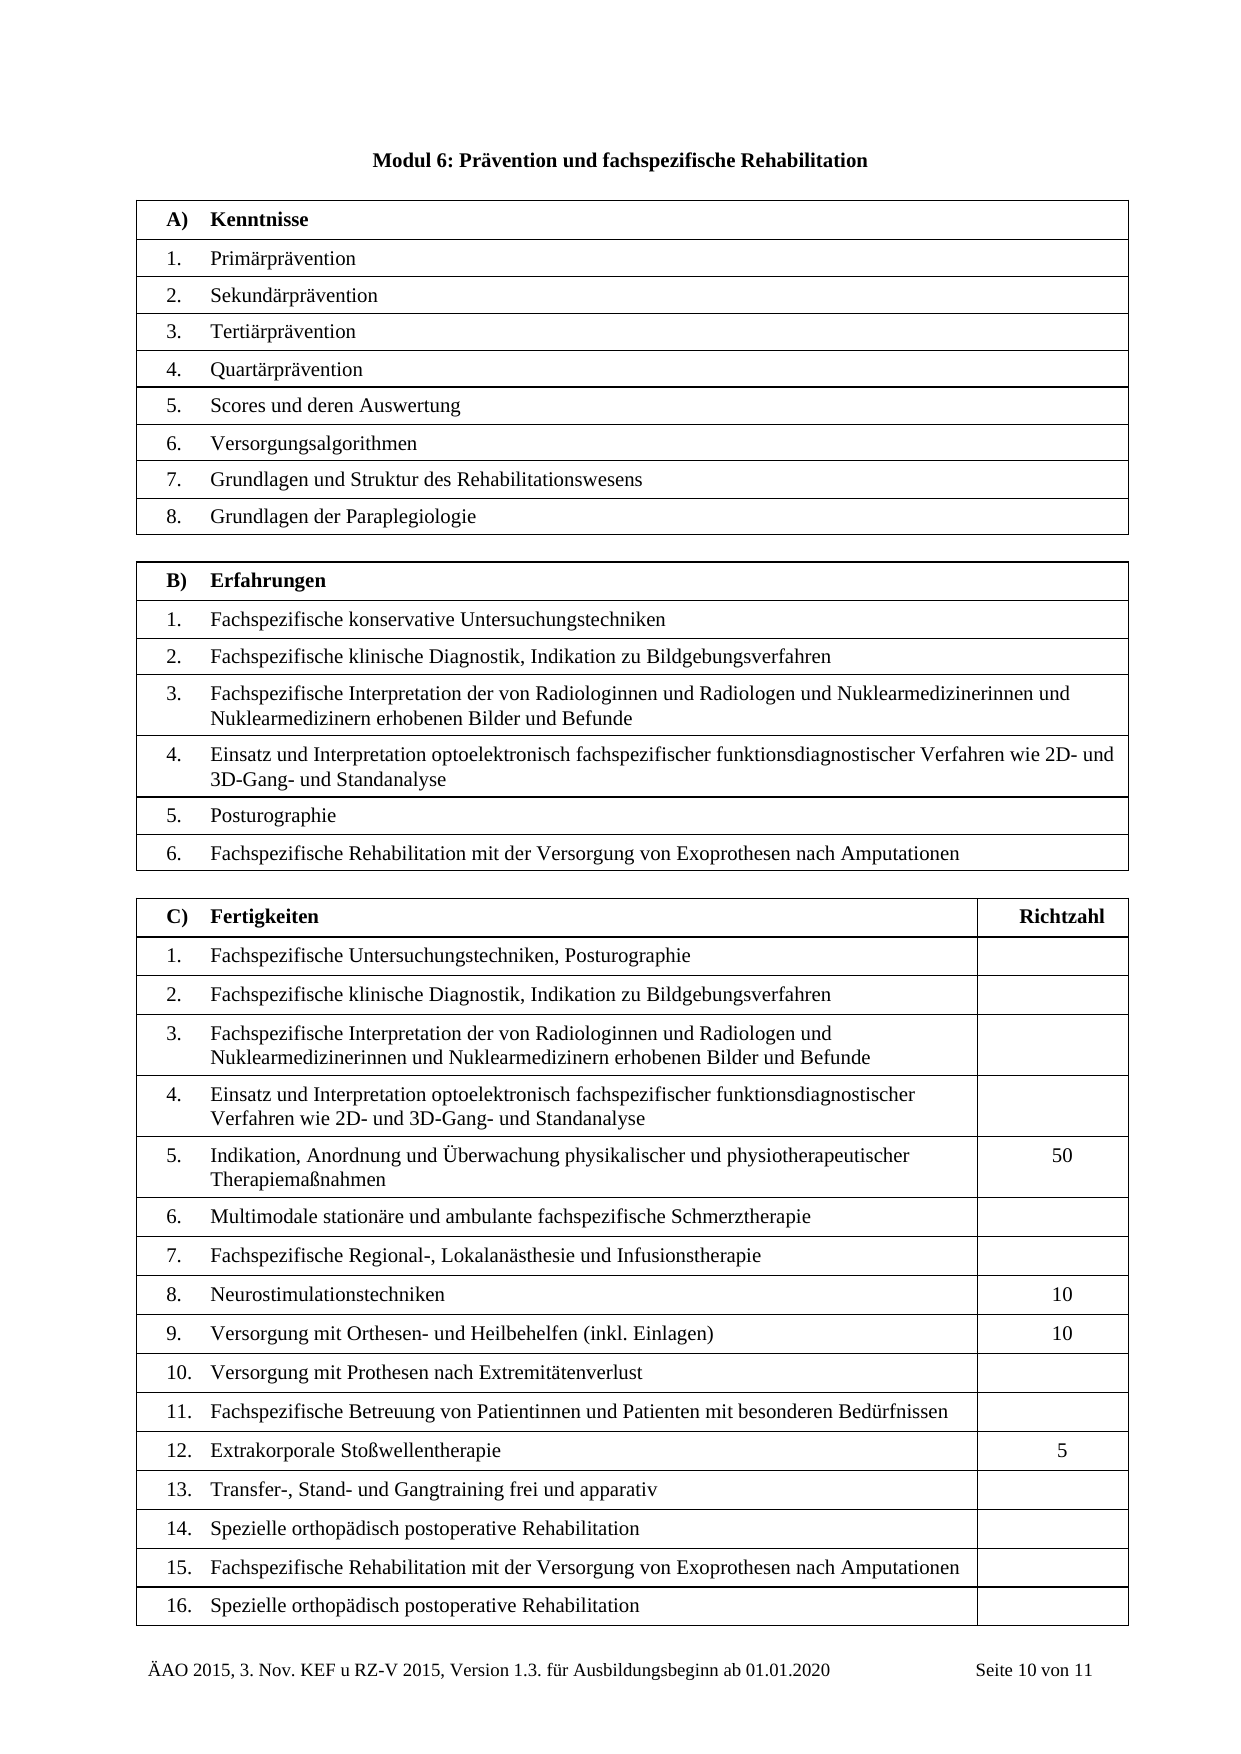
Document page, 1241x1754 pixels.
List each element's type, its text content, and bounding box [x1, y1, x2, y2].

table_cell Einsatz und Interpretation optoelektronisch fachspezifischer funktionsdiagnostischer Verfahren wie 2D- und 3D-Gang- und Standanalyse [137, 1076, 977, 1136]
table_cell Scores und deren Auswertung [137, 388, 1128, 423]
table_cell [978, 1393, 1128, 1431]
table_cell [978, 1354, 1128, 1392]
table_cell Versorgung mit Prothesen nach Extremitätenverlust [137, 1354, 977, 1392]
table_cell Fachspezifische Regional-, Lokalanästhesie und Infusionstherapie [137, 1237, 977, 1275]
table_cell Versorgung mit Orthesen- und Heilbehelfen (inkl. Einlagen) [137, 1315, 977, 1353]
table_header C) Fertigkeiten [137, 899, 977, 936]
table_cell [978, 1588, 1128, 1625]
table_cell Fachspezifische klinische Diagnostik, Indikation zu Bildgebungsverfahren [137, 639, 1128, 674]
table_cell Neurostimulationstechniken [137, 1276, 977, 1314]
table_cell Fachspezifische konservative Untersuchungstechniken [137, 601, 1128, 637]
table_cell Tertiärprävention [137, 314, 1128, 349]
table_cell [978, 976, 1128, 1014]
table_cell [978, 938, 1128, 975]
table_cell Extrakorporale Stoßwellentherapie [137, 1432, 977, 1470]
table_cell Fachspezifische klinische Diagnostik, Indikation zu Bildgebungsverfahren [137, 976, 977, 1014]
table_cell Indikation, Anordnung und Überwachung physikalischer und physiotherapeutischer Therapiemaßnahmen [137, 1137, 977, 1197]
table_cell 10 [978, 1315, 1128, 1353]
table_cell Versorgungsalgorithmen [137, 425, 1128, 460]
table_cell Multimodale stationäre und ambulante fachspezifische Schmerztherapie [137, 1198, 977, 1236]
table_cell [978, 1198, 1128, 1236]
table_cell Spezielle orthopädisch postoperative Rehabilitation [137, 1588, 977, 1625]
table_cell Transfer-, Stand- und Gangtraining frei und apparativ [137, 1471, 977, 1509]
text Modul 6: Prävention und fachspezifische Rehabilitation [148, 148, 1093, 172]
table_cell Quartärprävention [137, 351, 1128, 386]
table_cell Grundlagen der Paraplegiologie [137, 499, 1128, 534]
table_header B) Erfahrungen [137, 563, 1128, 600]
table_header A) Kenntnisse [137, 201, 1128, 238]
table_cell Primärprävention [137, 240, 1128, 276]
table_cell Grundlagen und Struktur des Rehabilitationswesens [137, 461, 1128, 497]
table_cell Posturographie [137, 798, 1128, 833]
table_cell Spezielle orthopädisch postoperative Rehabilitation [137, 1510, 977, 1548]
table_cell [978, 1015, 1128, 1075]
table_cell [978, 1237, 1128, 1275]
table_cell Einsatz und Interpretation optoelektronisch fachspezifischer funktionsdiagnostischer Verfahren wie 2D- und 3D-Gang- und Standanalyse [137, 736, 1128, 796]
table_header Richtzahl [978, 899, 1128, 936]
table_cell Fachspezifische Untersuchungstechniken, Posturographie [137, 938, 977, 975]
table_cell [978, 1510, 1128, 1548]
table_cell Fachspezifische Betreuung von Patientinnen und Patienten mit besonderen Bedürfnissen [137, 1393, 977, 1431]
table_cell Fachspezifische Rehabilitation mit der Versorgung von Exoprothesen nach Amputationen [137, 835, 1128, 870]
table_cell [978, 1471, 1128, 1509]
table_cell Sekundärprävention [137, 277, 1128, 312]
table_cell 10 [978, 1276, 1128, 1314]
table_cell 5 [978, 1432, 1128, 1470]
table_cell Fachspezifische Interpretation der von Radiologinnen und Radiologen und Nuklearmedizinerinnen und Nuklearmedizinern erhobenen Bilder und Befunde [137, 1015, 977, 1075]
table_cell [978, 1549, 1128, 1586]
table_cell Fachspezifische Rehabilitation mit der Versorgung von Exoprothesen nach Amputationen [137, 1549, 977, 1586]
table_cell Fachspezifische Interpretation der von Radiologinnen und Radiologen und Nuklearmedizinerinnen und Nuklearmedizinern erhobenen Bilder und Befunde [137, 675, 1128, 735]
table_cell [978, 1076, 1128, 1136]
table_cell 50 [978, 1137, 1128, 1197]
